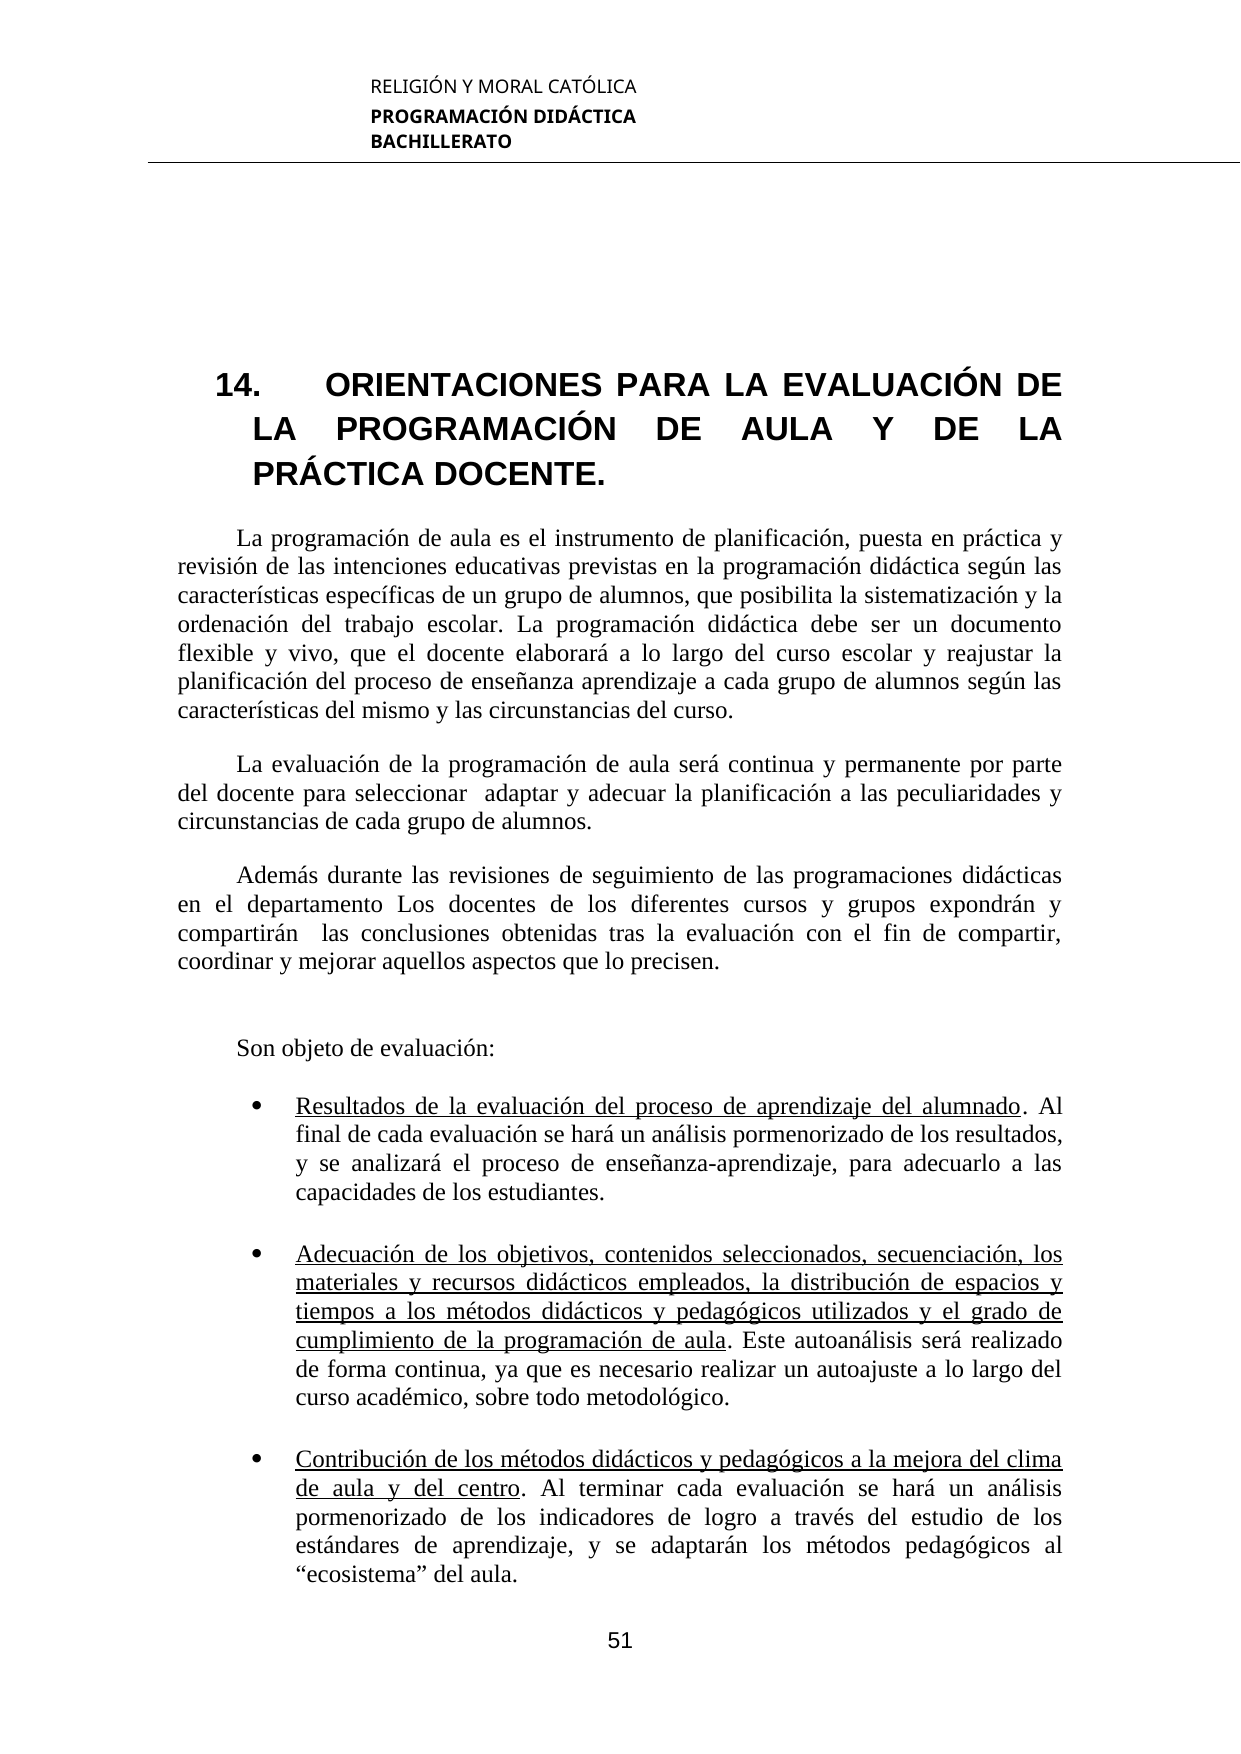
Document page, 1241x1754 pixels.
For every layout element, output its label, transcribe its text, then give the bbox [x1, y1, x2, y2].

subtitle ORIENTACIONES PARA LA EVALUACIÓN DE LA PROGRAMACIÓN DE AULA Y DE LA PRÁCTICA DOCENTE. [215, 365, 1063, 492]
text La evaluación de la programación de aula será continua y permanente por parte del docente para seleccionar adaptar y adecuar la planificación a las peculiaridades y circunstancias de cada grupo de alumnos. [177, 749, 1063, 835]
list Resultados de la evaluación del proceso de aprendizaje del alumnado. Al final de cada evaluación se hará un análisis pormenorizado de los resultados, y se analizará el proceso de enseñanza-aprendizaje, para adecuarlo a las capacidades de los estudiantes. [252, 1091, 1063, 1206]
text Son objeto de evaluación: [177, 1033, 1063, 1062]
list Adecuación de los objetivos, contenidos seleccionados, secuenciación, los materiales y recursos didácticos empleados, la distribución de espacios y tiempos a los métodos didácticos y pedagógicos utilizados y el grado de cumplimiento de la programación de aula. Este autoanálisis será realizado de forma continua, ya que es necesario realizar un autoajuste a lo largo del curso académico, sobre todo metodológico. [252, 1239, 1063, 1411]
text Además durante las revisiones de seguimiento de las programaciones didácticas en el departamento Los docentes de los diferentes cursos y grupos expondrán y compartirán las conclusiones obtenidas tras la evaluación con el fin de compartir, coordinar y mejorar aquellos aspectos que lo precisen. [177, 860, 1063, 975]
list Contribución de los métodos didácticos y pedagógicos a la mejora del clima de aula y del centro. Al terminar cada evaluación se hará un análisis pormenorizado de los indicadores de logro a través del estudio de los estándares de aprendizaje, y se adaptarán los métodos pedagógicos al “ecosistema” del aula. [252, 1444, 1063, 1588]
text La programación de aula es el instrumento de planificación, puesta en práctica y revisión de las intenciones educativas previstas en la programación didáctica según las características específicas de un grupo de alumnos, que posibilita la sistematización y la ordenación del trabajo escolar. La programación didáctica debe ser un documento flexible y vivo, que el docente elaborará a lo largo del curso escolar y reajustar la planificación del proceso de enseñanza aprendizaje a cada grupo de alumnos según las características del mismo y las circunstancias del curso. [177, 523, 1063, 724]
